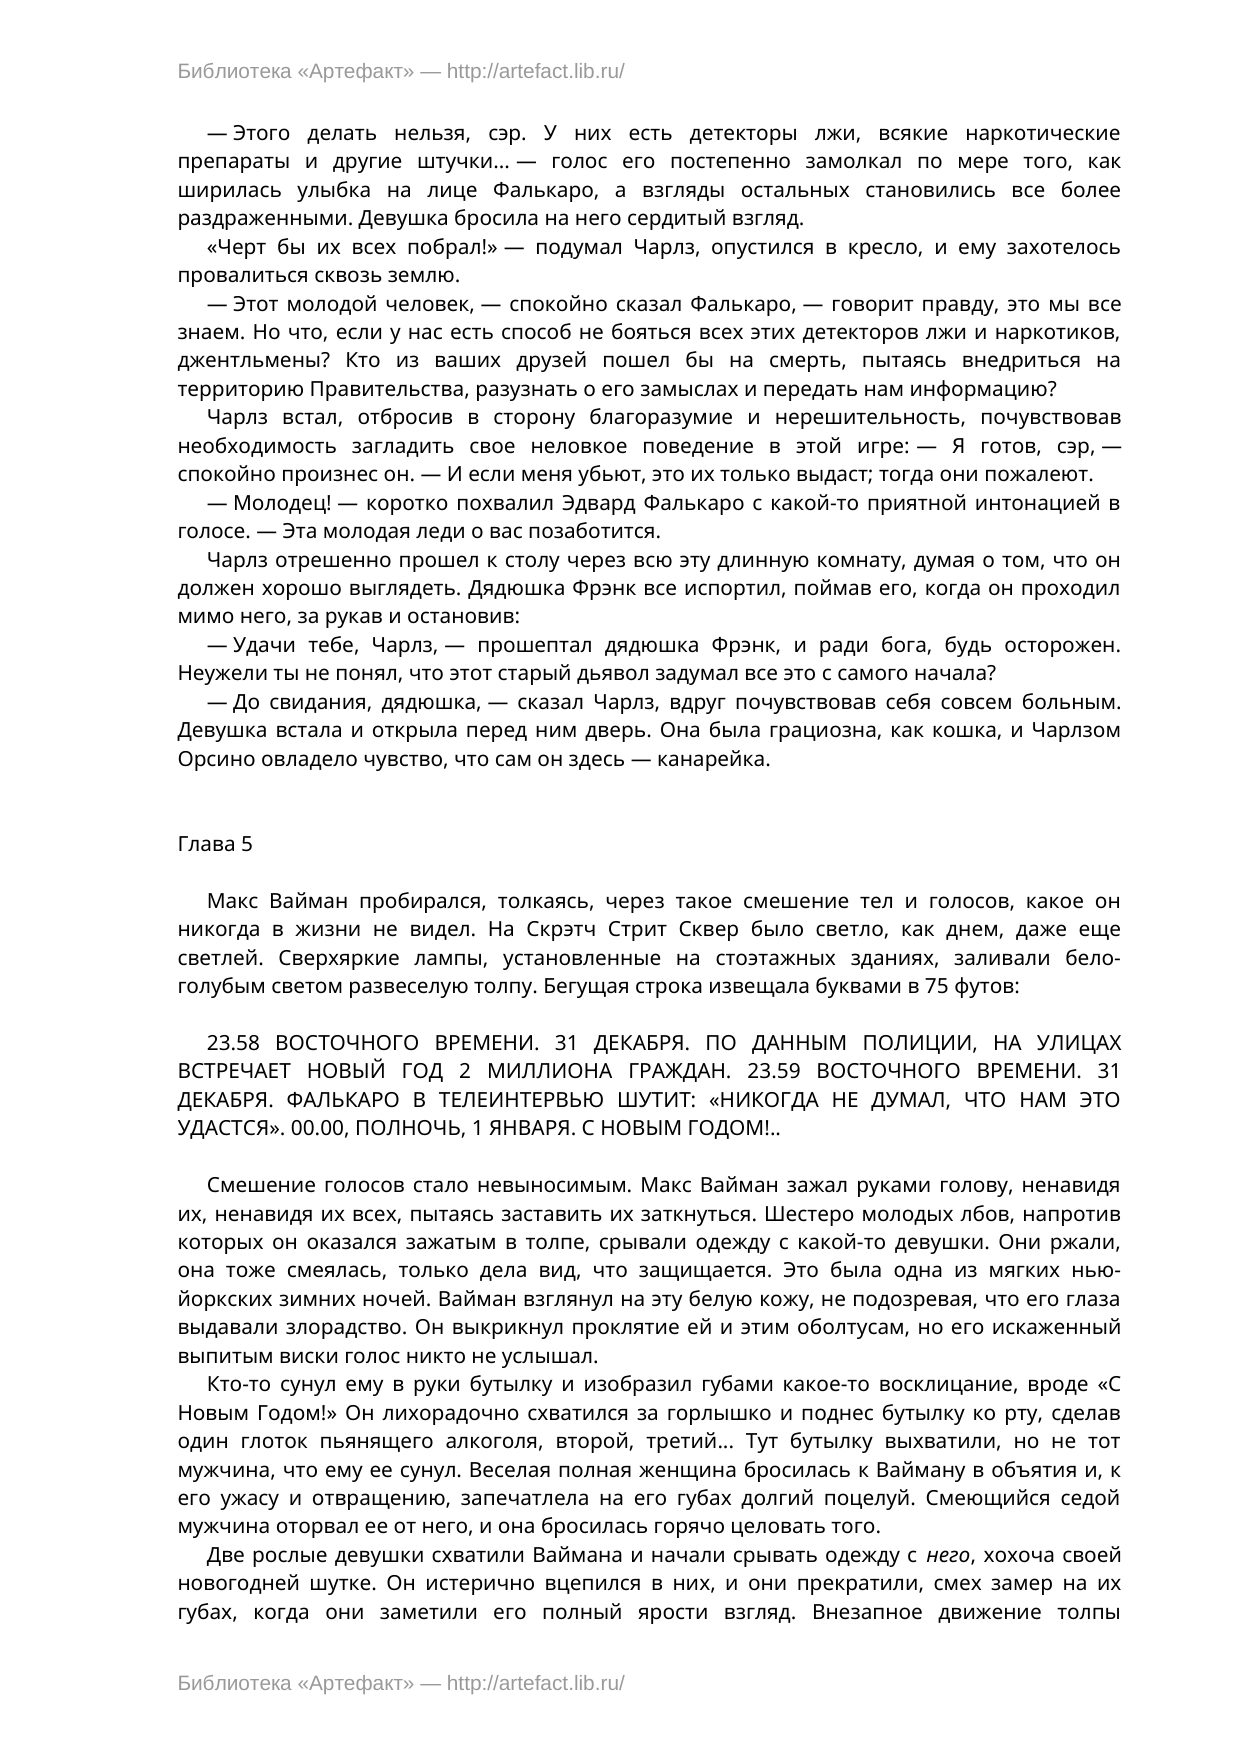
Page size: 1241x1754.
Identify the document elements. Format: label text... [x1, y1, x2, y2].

text «Черт бы их всех побрал!» — подумал Чарлз, опустился в кресло, и ему захотелось провалиться сквозь землю. [177, 232, 1122, 289]
text — Этот молодой человек, — спокойно сказал Фалькаро, — говорит правду, это мы все знаем. Но что, если у нас есть способ не бояться всех этих детекторов лжи и наркотиков, джентльмены? Кто из ваших друзей пошел бы на смерть, пытаясь внедриться на территорию Правительства, разузнать о его замыслах и передать нам информацию? [177, 289, 1122, 402]
text — До свидания, дядюшка, — сказал Чарлз, вдруг почувствовав себя совсем больным. Девушка встала и открыла перед ним дверь. Она была грациозна, как кошка, и Чарлзом Орсино овладело чувство, что сам он здесь — канарейка. [177, 687, 1122, 772]
text 23.58 ВОСТОЧНОГО ВРЕМЕНИ. 31 ДЕКАБРЯ. ПО ДАННЫМ ПОЛИЦИИ, НА УЛИЦАХ ВСТРЕЧАЕТ НОВЫЙ ГОД 2 МИЛЛИОНА ГРАЖДАН. 23.59 ВОСТОЧНОГО ВРЕМЕНИ. 31 ДЕКАБРЯ. ФАЛЬКАРО В ТЕЛЕИНТЕРВЬЮ ШУТИТ: «НИКОГДА НЕ ДУМАЛ, ЧТО НАМ ЭТО УДАСТСЯ». 00.00, ПОЛНОЧЬ, 1 ЯНВАРЯ. С НОВЫМ ГОДОМ!.. [177, 1028, 1122, 1142]
text Макс Вайман пробирался, толкаясь, через такое смешение тел и голосов, какое он никогда в жизни не видел. На Скрэтч Стрит Сквер было светло, как днем, даже еще светлей. Сверхяркие лампы, установленные на стоэтажных зданиях, заливали бело-голубым светом развеселую толпу. Бегущая строка извещала буквами в 75 футов: [177, 886, 1122, 1000]
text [177, 1540, 1122, 1625]
text — Этого делать нельзя, сэр. У них есть детекторы лжи, всякие наркотические препараты и другие штучки... — голос его постепенно замолкал по мере того, как ширилась улыбка на лице Фалькаро, а взгляды остальных становились все более раздраженными. Девушка бросила на него сердитый взгляд. [177, 118, 1122, 232]
text Чарлз встал, отбросив в сторону благоразумие и нерешительность, почувствовав необходимость загладить свое неловкое поведение в этой игре: — Я готов, сэр, — спокойно произнес он. — И если меня убьют, это их только выдаст; тогда они пожалеют. [177, 402, 1122, 488]
text Кто-то сунул ему в руки бутылку и изобразил губами какое-то восклицание, вроде «С Новым Годом!» Он лихорадочно схватился за горлышко и поднес бутылку ко рту, сделав один глоток пьянящего алкоголя, второй, третий... Тут бутылку выхватили, но не тот мужчина, что ему ее сунул. Веселая полная женщина бросилась к Вайману в объятия и, к его ужасу и отвращению, запечатлела на его губах долгий поцелуй. Смеющийся седой мужчина оторвал ее от него, и она бросилась горячо целовать того. [177, 1369, 1122, 1540]
subtitle Глава 5 [177, 829, 1122, 857]
text — Удачи тебе, Чарлз, — прошептал дядюшка Фрэнк, и ради бога, будь осторожен. Неужели ты не понял, что этот старый дьявол задумал все это с самого начала? [177, 630, 1122, 687]
text — Молодец! — коротко похвалил Эдвард Фалькаро с какой-то приятной интонацией в голосе. — Эта молодая леди о вас позаботится. [177, 488, 1122, 545]
text Смешение голосов стало невыносимым. Макс Вайман зажал руками голову, ненавидя их, ненавидя их всех, пытаясь заставить их заткнуться. Шестеро молодых лбов, напротив которых он оказался зажатым в толпе, срывали одежду с какой-то девушки. Они ржали, она тоже смеялась, только дела вид, что защищается. Это была одна из мягких нью-йоркских зимних ночей. Вайман взглянул на эту белую кожу, не подозревая, что его глаза выдавали злорадство. Он выкрикнул проклятие ей и этим оболтусам, но его искаженный выпитым виски голос никто не услышал. [177, 1170, 1122, 1369]
text Чарлз отрешенно прошел к столу через всю эту длинную комнату, думая о том, что он должен хорошо выглядеть. Дядюшка Фрэнк все испортил, поймав его, когда он проходил мимо него, за рукав и остановив: [177, 545, 1122, 630]
